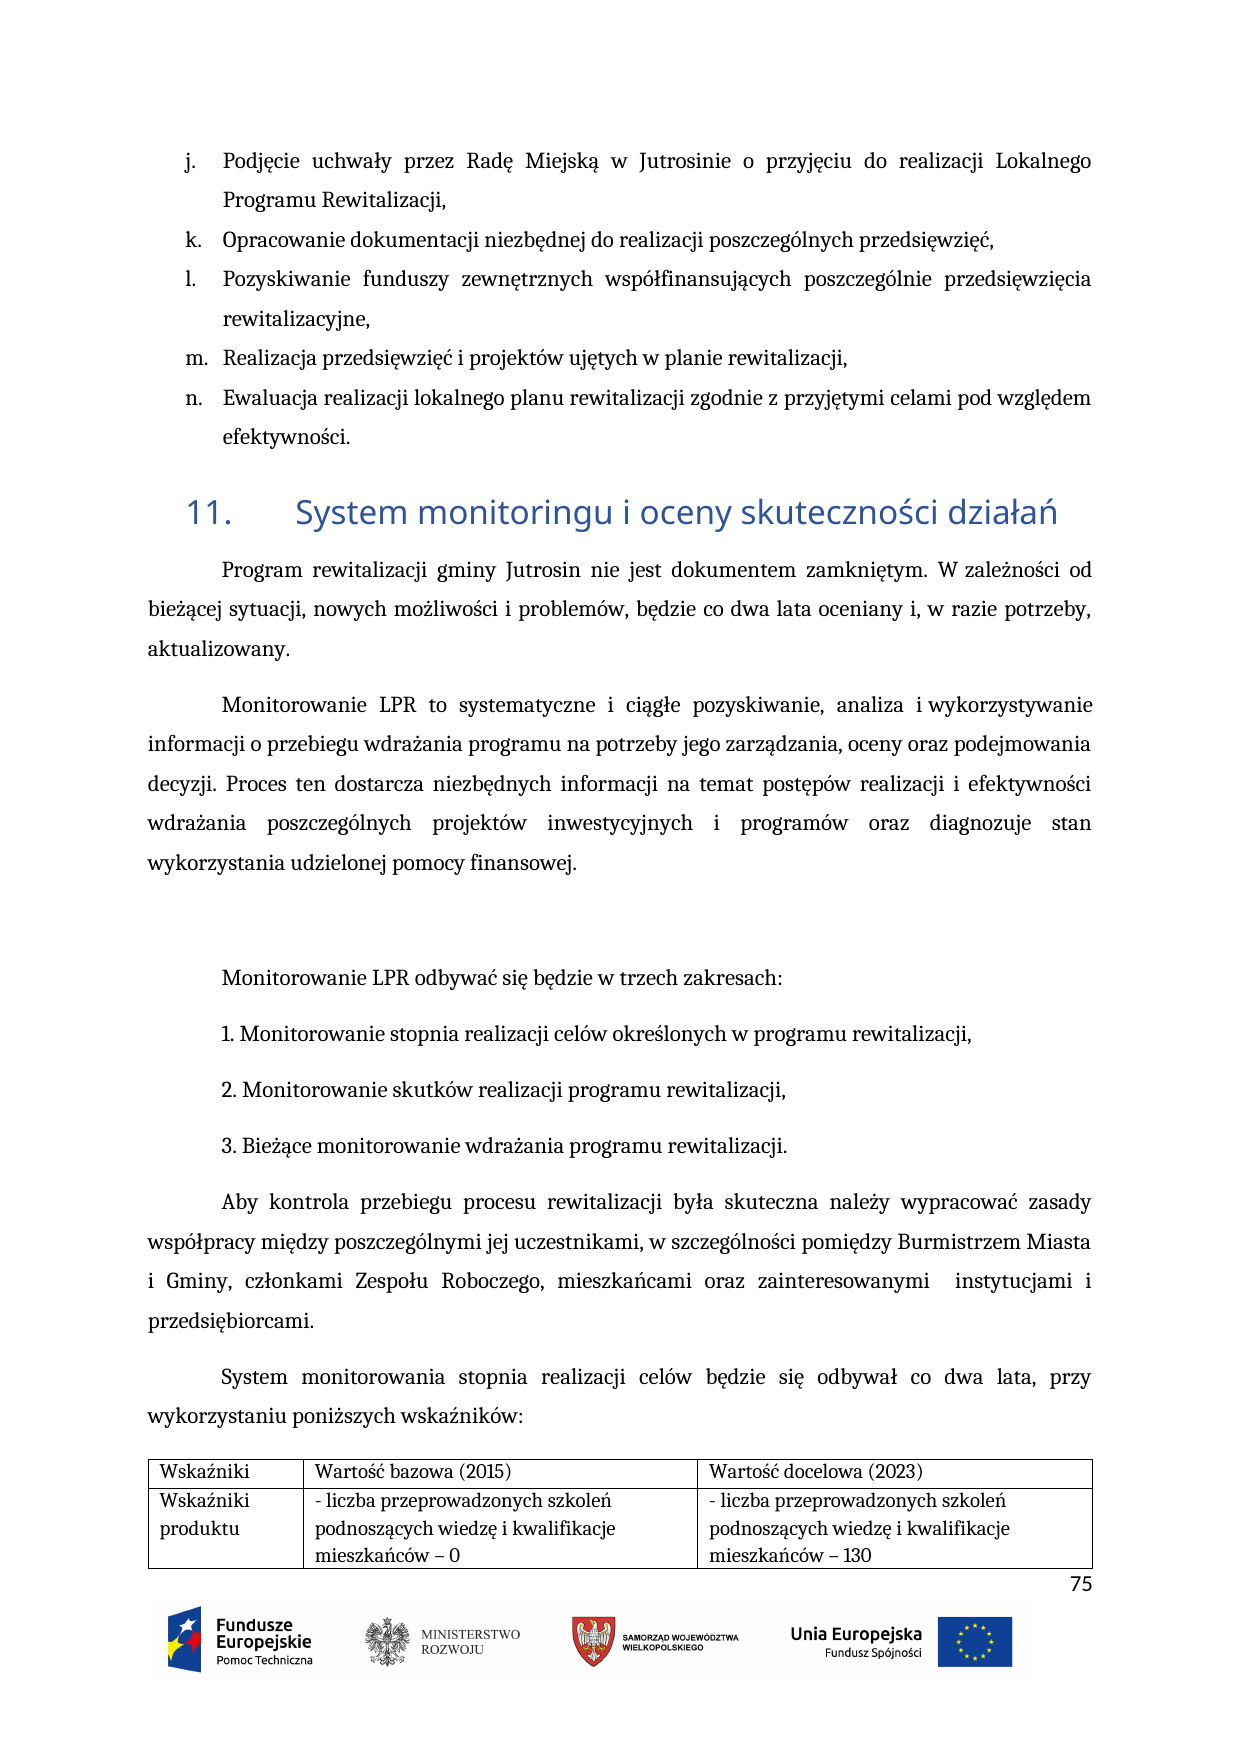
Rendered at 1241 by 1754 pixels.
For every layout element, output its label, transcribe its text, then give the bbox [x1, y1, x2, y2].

text Aby kontrola przebiegu procesu rewitalizacji była skuteczna należy wypracować zasady współpracy między poszczególnymi jej uczestnikami, w szczególności pomiędzy Burmistrzem Miasta i Gminy, członkami Zespołu Roboczego, mieszkańcami oraz zainteresowanymi instytucjami i przedsiębiorcami. [148, 1189, 1093, 1334]
subtitle System monitoringu i oceny skuteczności działań [185, 488, 1093, 534]
text 1. Monitorowanie stopnia realizacji celów określonych w programu rewitalizacji, [148, 1021, 1093, 1047]
text 3. Bieżące monitorowanie wdrażania programu rewitalizacji. [148, 1133, 1093, 1159]
text Program rewitalizacji gminy Jutrosin nie jest dokumentem zamkniętym. W zależności od bieżącej sytuacji, nowych możliwości i problemów, będzie co dwa lata oceniany i, w razie potrzeby, aktualizowany. [148, 557, 1093, 662]
list Ewaluacja realizacji lokalnego planu rewitalizacji zgodnie z przyjętymi celami pod względem efektywności. [185, 384, 1093, 450]
table_header Wartość docelowa (2023) [698, 1460, 1092, 1488]
table_header Wskaźniki [149, 1460, 303, 1488]
text System monitorowania stopnia realizacji celów będzie się odbywał co dwa lata, przy wykorzystaniu poniższych wskaźników: [148, 1363, 1093, 1429]
text Monitorowanie LPR to systematyczne i ciągłe pozyskiwanie, analiza i wykorzystywanie informacji o przebiegu wdrażania programu na potrzeby jego zarządzania, oceny oraz podejmowania decyzji. Proces ten dostarcza niezbędnych informacji na temat postępów realizacji i efektywności wdrażania poszczególnych projektów inwestycyjnych i programów oraz diagnozuje stan wykorzystania udzielonej pomocy finansowej. [148, 692, 1093, 876]
text Monitorowanie LPR odbywać się będzie w trzech zakresach: [148, 964, 1093, 991]
table_cell Wskaźniki produktu [149, 1489, 303, 1568]
list Realizacja przedsięwzięć i projektów ujętych w planie rewitalizacji, [185, 345, 1093, 371]
text 2. Monitorowanie skutków realizacji programu rewitalizacji, [148, 1077, 1093, 1103]
table_header Wartość bazowa (2015) [304, 1460, 697, 1488]
list Podjęcie uchwały przez Radę Miejską w Jutrosinie o przyjęciu do realizacji Lokalnego Programu Rewitalizacji, [185, 148, 1093, 213]
picture [147, 1597, 1033, 1681]
list Opracowanie dokumentacji niezbędnej do realizacji poszczególnych przedsięwzięć, [185, 227, 1093, 253]
list Pozyskiwanie funduszy zewnętrznych współfinansujących poszczególnie przedsięwzięcia rewitalizacyjne, [185, 266, 1093, 332]
